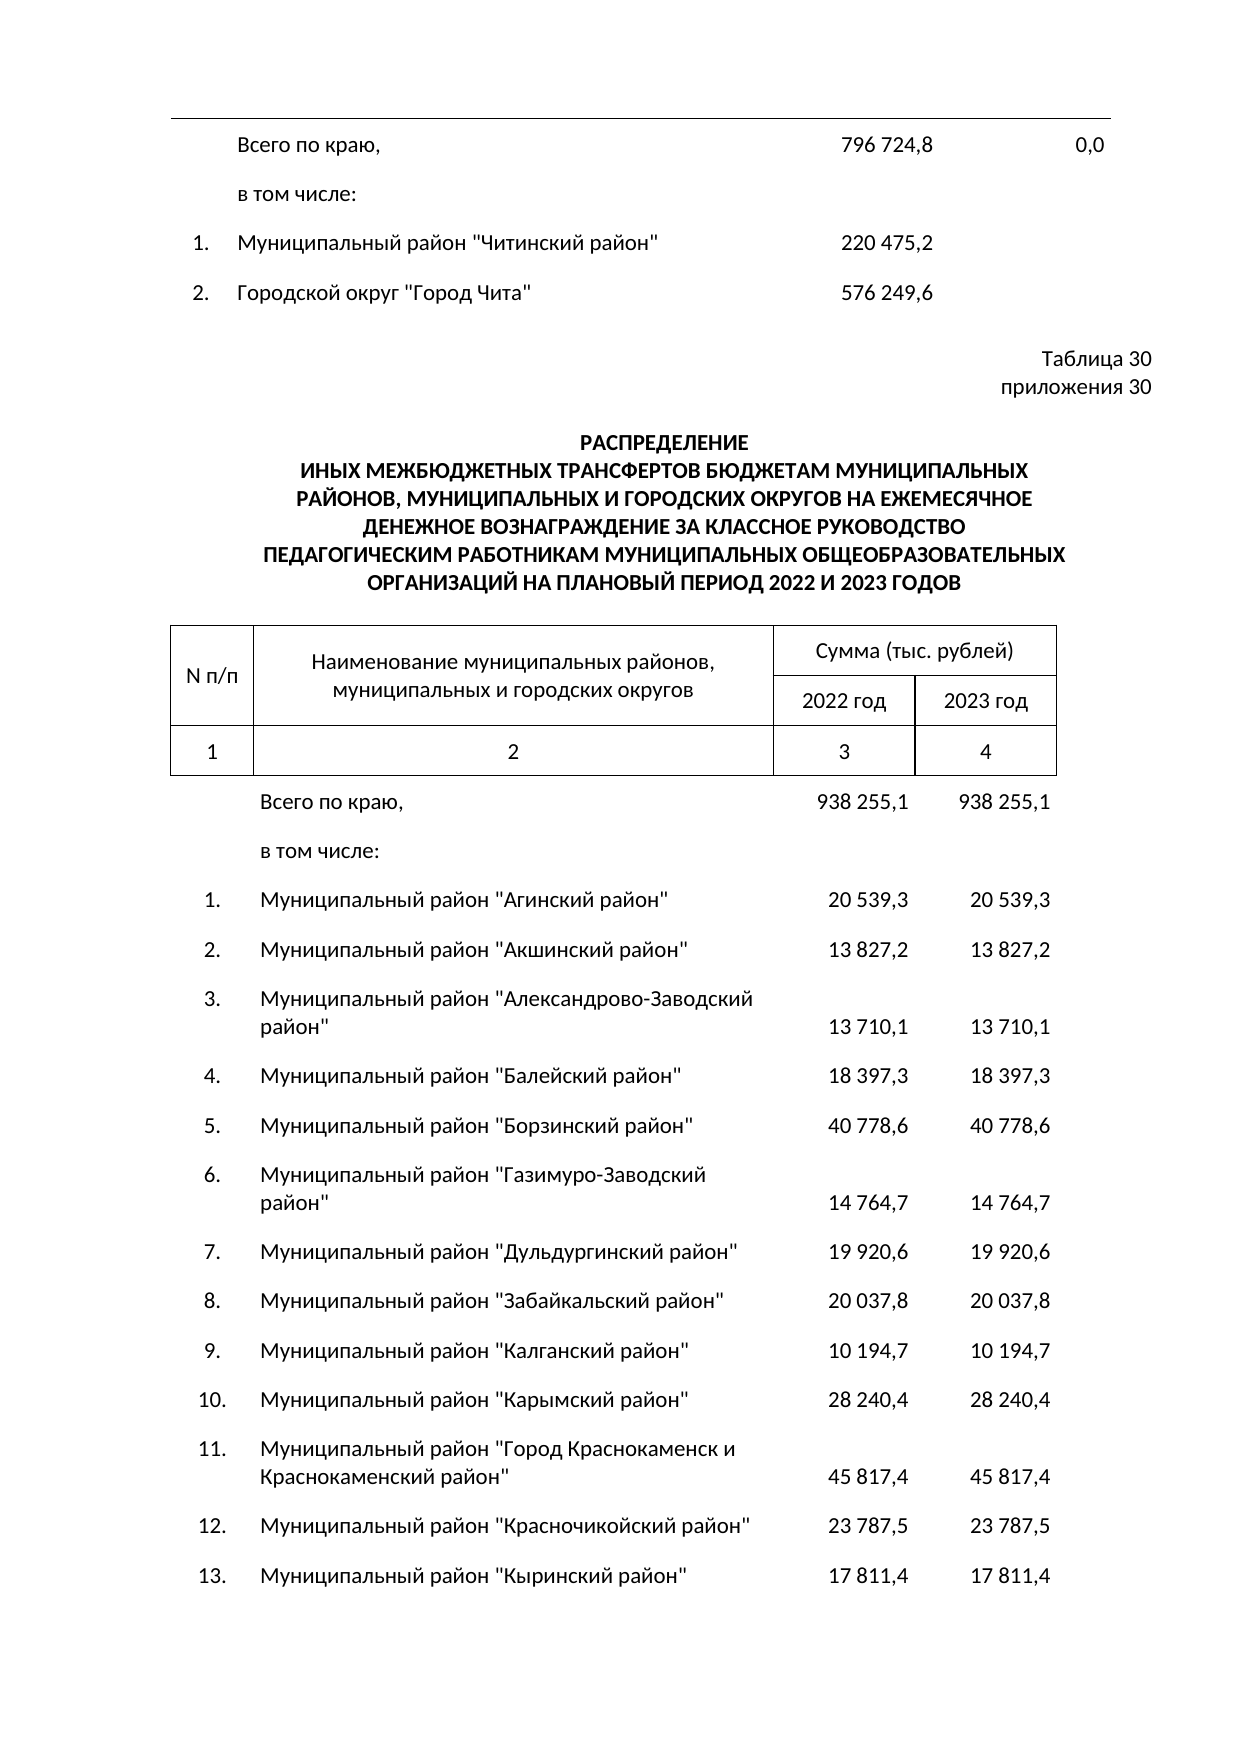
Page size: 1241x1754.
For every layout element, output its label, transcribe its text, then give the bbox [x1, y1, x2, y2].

title ДЕНЕЖНОЕ ВОЗНАГРАЖДЕНИЕ ЗА КЛАССНОЕ РУКОВОДСТВО [177, 512, 1152, 540]
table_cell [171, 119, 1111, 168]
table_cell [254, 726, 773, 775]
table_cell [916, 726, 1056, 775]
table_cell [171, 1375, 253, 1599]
title РАСПРЕДЕЛЕНИЕ [177, 428, 1152, 456]
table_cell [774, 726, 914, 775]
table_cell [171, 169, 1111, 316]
text приложения 30 [177, 372, 1152, 400]
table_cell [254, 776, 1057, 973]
title ПЕДАГОГИЧЕСКИМ РАБОТНИКАМ МУНИЦИПАЛЬНЫХ ОБЩЕОБРАЗОВАТЕЛЬНЫХ [177, 540, 1152, 568]
title РАЙОНОВ, МУНИЦИПАЛЬНЫХ И ГОРОДСКИХ ОКРУГОВ НА ЕЖЕМЕСЯЧНОЕ [177, 484, 1152, 512]
text Таблица 30 [177, 344, 1152, 372]
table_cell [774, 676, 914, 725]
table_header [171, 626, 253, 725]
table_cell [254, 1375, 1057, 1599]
title ИНЫХ МЕЖБЮДЖЕТНЫХ ТРАНСФЕРТОВ БЮДЖЕТАМ МУНИЦИПАЛЬНЫХ [177, 456, 1152, 484]
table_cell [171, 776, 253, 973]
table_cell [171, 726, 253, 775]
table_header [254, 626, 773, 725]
title ОРГАНИЗАЦИЙ НА ПЛАНОВЫЙ ПЕРИОД 2022 И 2023 ГОДОВ [177, 568, 1152, 596]
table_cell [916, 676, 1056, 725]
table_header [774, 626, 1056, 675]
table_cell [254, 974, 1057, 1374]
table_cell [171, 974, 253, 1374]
